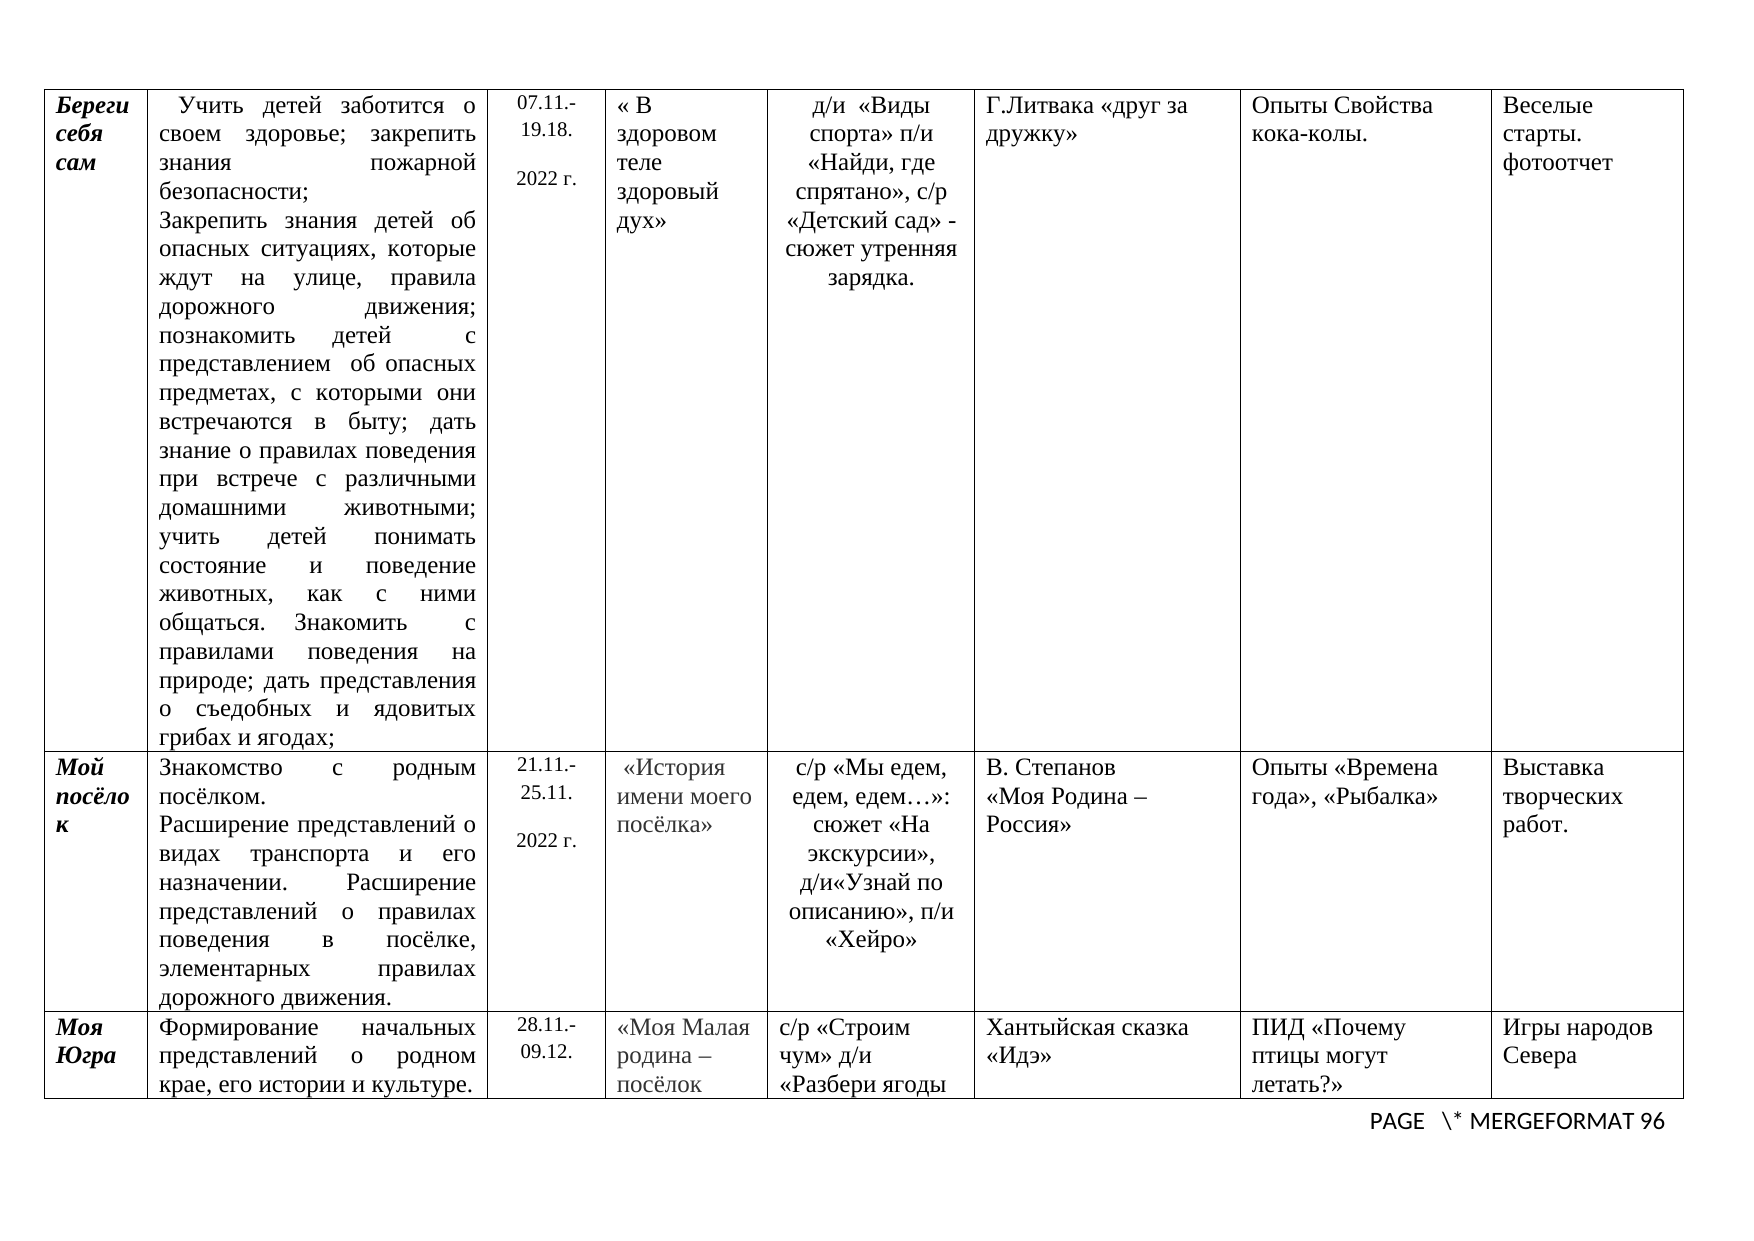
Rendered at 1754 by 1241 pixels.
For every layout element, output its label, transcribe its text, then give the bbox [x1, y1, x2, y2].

table_cell Опыты «Времена года», «Рыбалка» [1241, 752, 1491, 1011]
table_cell Моя Югра [45, 1012, 147, 1098]
table_cell д/и «Виды спорта» п/и «Найди, где спрятано», с/р «Детский сад» -сюжет утренняя зарядка. [768, 90, 974, 751]
table_cell Веселые старты. фотоотчет [1492, 90, 1683, 751]
table_cell 07.11.-19.18. 2022 г. [488, 90, 605, 751]
table_cell 21.11.-25.11. 2022 г. [488, 752, 605, 1011]
table_cell Г.Литвака «друг за дружку» [975, 90, 1240, 751]
table_cell «История имени моего посёлка» [606, 752, 767, 1011]
table_cell ПИД «Почему птицы могут летать?» « Ест ли медведь зимой? [1343, 1012, 1491, 1098]
table_cell Береги себя сам [45, 90, 147, 751]
table_cell с/р «Мы едем, едем, едем…»: сюжет «На экскурсии», д/и«Узнай по описанию», п/и «Хейро» [768, 752, 974, 1011]
table_cell « В здоровом теле здоровый дух» [606, 90, 767, 751]
table_cell В. Степанов «Моя Родина – Россия» [975, 752, 1240, 1011]
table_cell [148, 1012, 487, 1098]
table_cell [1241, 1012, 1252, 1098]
table_cell Игры народов Севера [1492, 1012, 1683, 1098]
table_cell Выставка творческих работ. [1492, 752, 1683, 1011]
table_cell «Моя Малая родина – посёлок «Агириш» [702, 1012, 767, 1098]
table_cell Знакомство с родным посёлком. Расширение представлений о видах транспорта и его назначении. Расширение представлений о правилах поведения в посёлке, элементарных правилах дорожного движения. [148, 752, 487, 1011]
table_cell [975, 1012, 1240, 1098]
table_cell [488, 1012, 605, 1098]
table_cell Опыты Свойства кока-колы. [1241, 90, 1491, 751]
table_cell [768, 1012, 974, 1098]
table_cell Учить детей заботится о своем здоровье; закрепить знания пожарной безопасности; Закрепить знания детей об опасных ситуациях, которые ждут на улице, правила дорожного движения; познакомить детей с представлением об опасных предметах, с которыми они встречаются в быту; дать знание о правилах поведения при встрече с различными домашними животными; учить детей понимать состояние и поведение животных, как с ними общаться. Знакомить с правилами поведения на природе; дать представления о съедобных и ядовитых грибах и ягодах; [148, 90, 487, 751]
table_cell Мой посёлок [45, 752, 147, 1011]
